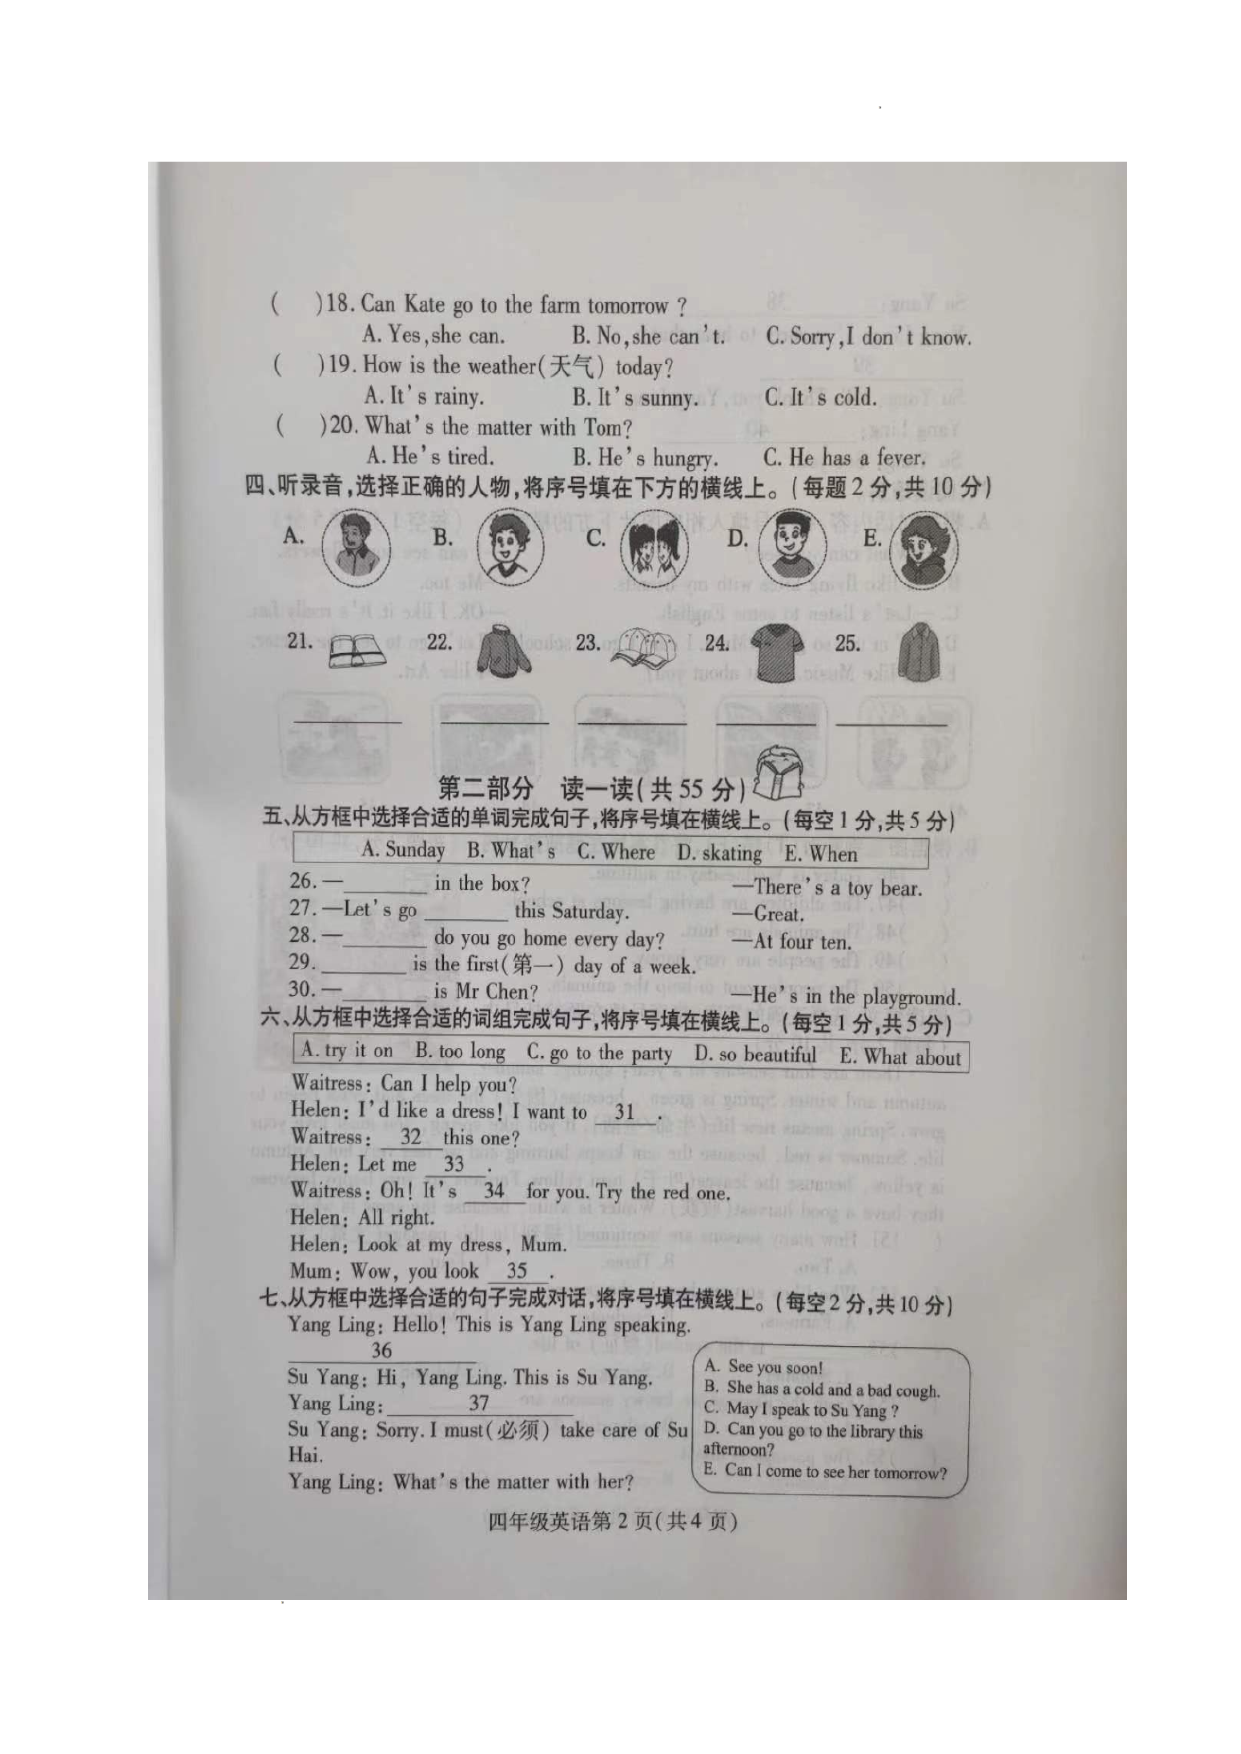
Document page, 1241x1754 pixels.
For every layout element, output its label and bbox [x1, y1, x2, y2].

picture [149, 163, 1127, 1598]
